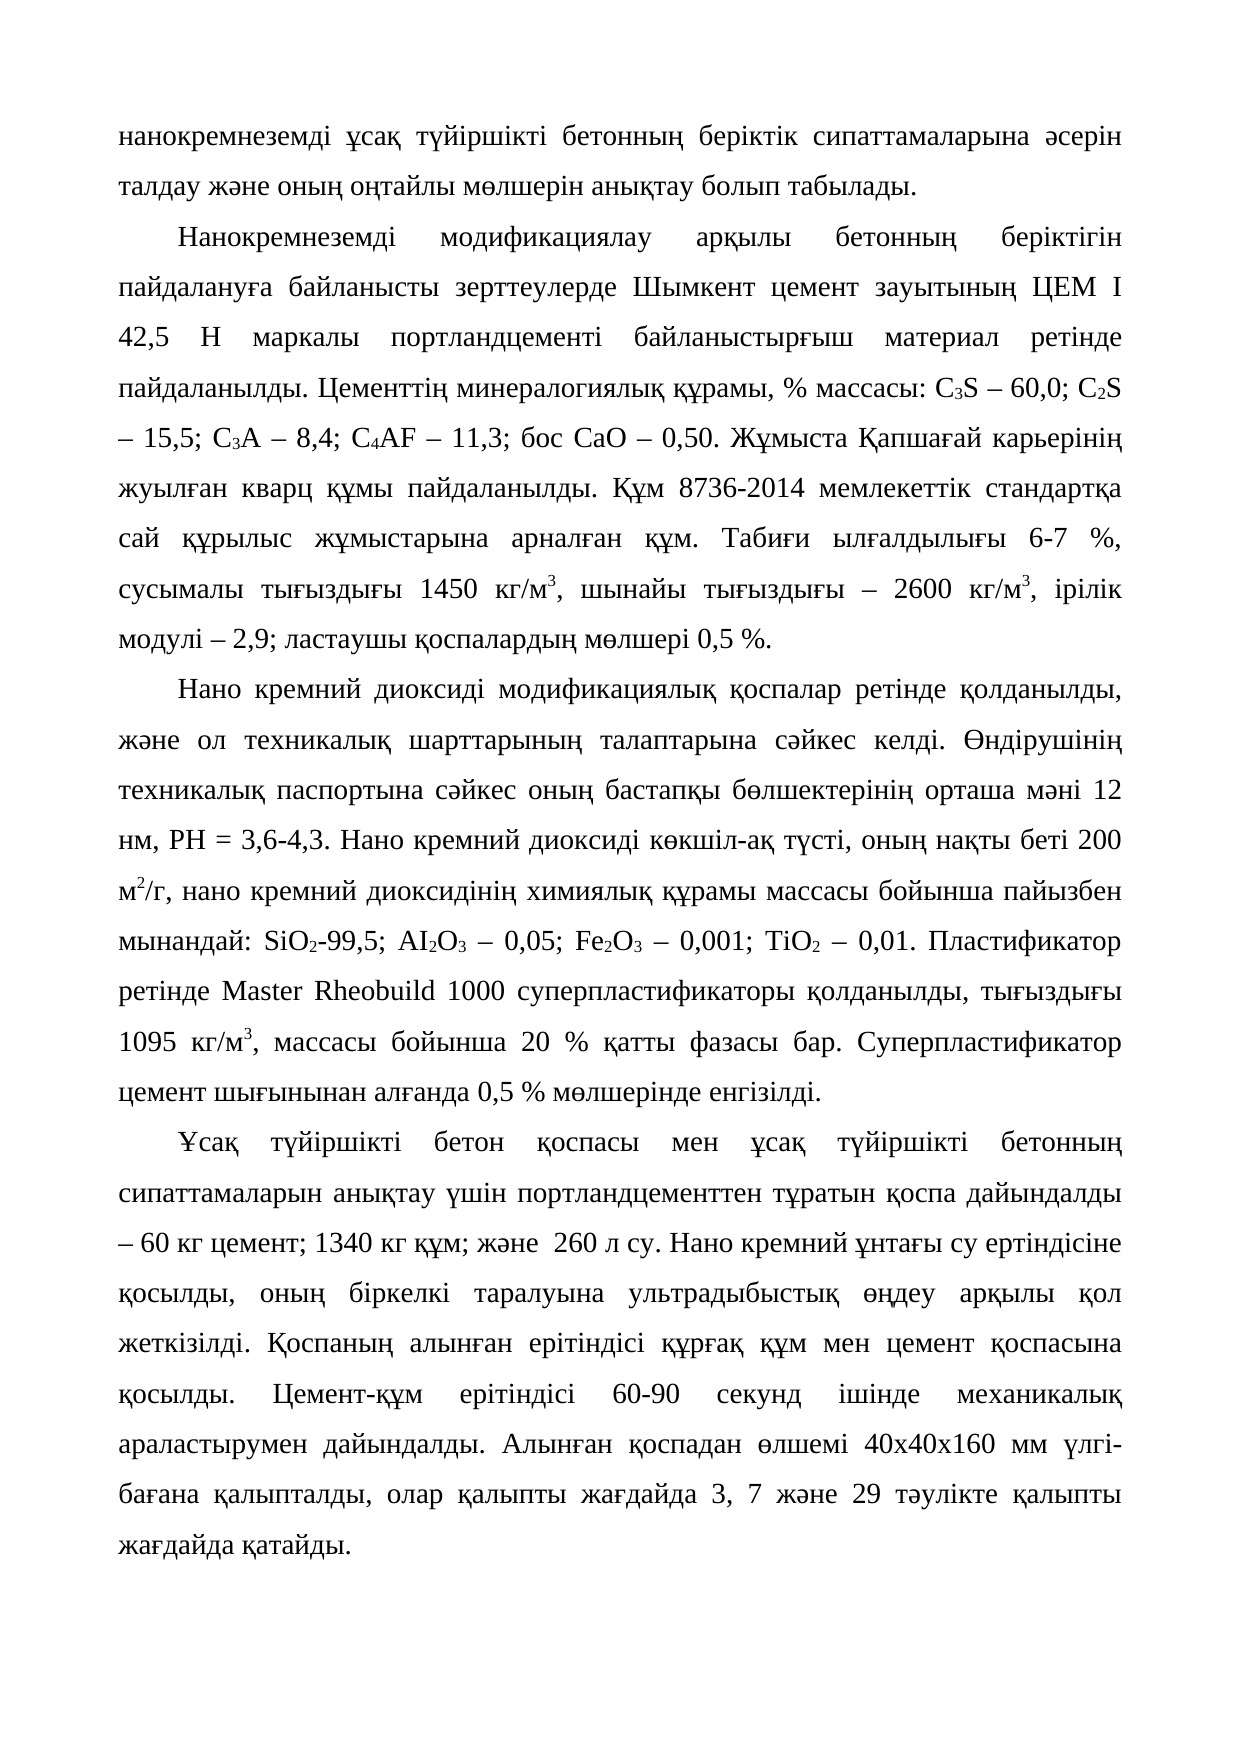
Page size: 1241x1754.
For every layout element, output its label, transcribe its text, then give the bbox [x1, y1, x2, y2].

text Нанокремнеземді модификациялау арқылы бетонның беріктігін пайдалануға байланысты зерттеулерде Шымкент цемент зауытының ЦЕМ I 42,5 H маркалы портландцементі байланыстырғыш материал ретінде пайдаланылды. Цементтің минералогиялық құрамы, % массасы: C3S – 60,0; C2S – 15,5; C3A – 8,4; C4AF – 11,3; бос СаО – 0,50. Жұмыста Қапшағай карьерінің жуылған кварц құмы пайдаланылды. Құм 8736-2014 мемлекеттік стандартқа сай құрылыс жұмыстарына арналған құм. Табиғи ылғалдылығы 6-7 %, сусымалы тығыздығы 1450 кг/м3, шынайы тығыздығы – 2600 кг/м3, ірілік модулі – 2,9; ластаушы қоспалардың мөлшері 0,5 %. [118, 219, 1122, 655]
text Ұсақ түйіршікті бетон қоспасы мен ұсақ түйіршікті бетонның сипаттамаларын анықтау үшін портландцементтен тұратын қоспа дайындалды – 60 кг цемент; 1340 кг құм; және 260 л су. Нано кремний ұнтағы су ертіндісіне қосылды, оның біркелкі таралуына ультрадыбыстық өңдеу арқылы қол жеткізілді. Қоспаның алынған ерітіндісі құрғақ құм мен цемент қоспасына қосылды. Цемент-құм ерітіндісі 60-90 секунд ішінде механикалық араластырумен дайындалды. Алынған қоспадан өлшемі 40х40х160 мм үлгі-бағана қалыпталды, олар қалыпты жағдайда 3, 7 және 29 тәулікте қалыпты жағдайда қатайды. [118, 1124, 1122, 1560]
text Нано кремний диоксиді модификациялық қоспалар ретінде қолданылды, және ол техникалық шарттарының талаптарына сәйкес келді. Өндірушінің техникалық паспортына сәйкес оның бастапқы бөлшектерінің орташа мәні 12 нм, РН = 3,6-4,3. Нано кремний диоксиді көкшіл-ақ түсті, оның нақты беті 200 м2/г, нано кремний диоксидінің химиялық құрамы массасы бойынша пайызбен мынандай: SiO2-99,5; AI2O3 – 0,05; Fe2O3 – 0,001; TiO2 – 0,01. Пластификатор ретінде Master Rheobuild 1000 суперпластификаторы қолданылды, тығыздығы 1095 кг/м3, массасы бойынша 20 % қатты фазасы бар. Суперпластификатор цемент шығынынан алғанда 0,5 % мөлшерінде енгізілді. [118, 672, 1122, 1108]
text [118, 118, 1122, 202]
